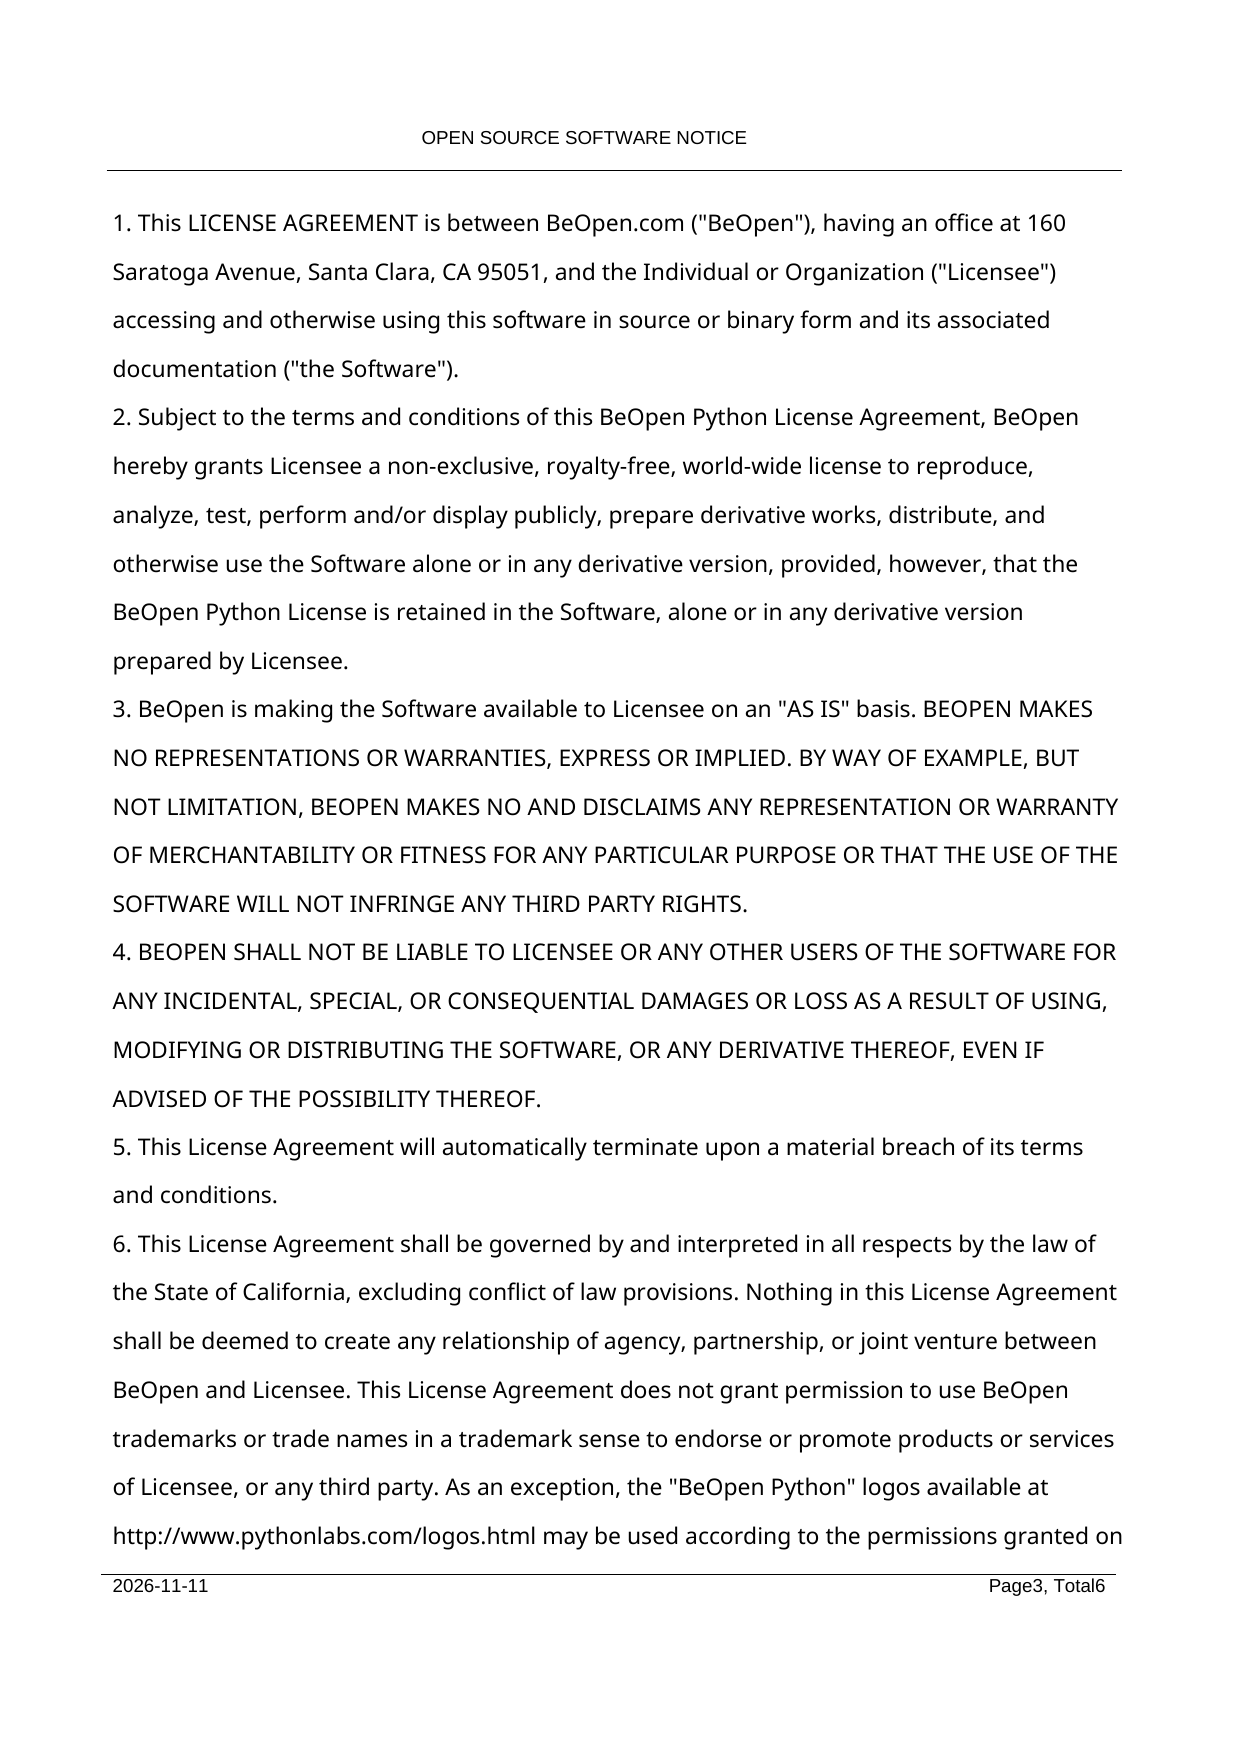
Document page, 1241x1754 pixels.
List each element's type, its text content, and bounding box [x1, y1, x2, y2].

text 1. This LICENSE AGREEMENT is between BeOpen.com ("BeOpen"), having an office at 160 Saratoga Avenue, Santa Clara, CA 95051, and the Individual or Organization ("Licensee") accessing and otherwise using this software in source or binary form and its associated documentation ("the Software"). [112, 206, 1128, 385]
text 2. Subject to the terms and conditions of this BeOpen Python License Agreement, BeOpen hereby grants Licensee a non-exclusive, royalty-free, world-wide license to reproduce, analyze, test, perform and/or display publicly, prepare derivative works, distribute, and otherwise use the Software alone or in any derivative version, provided, however, that the BeOpen Python License is retained in the Software, alone or in any derivative version prepared by Licensee. [112, 401, 1128, 677]
text 4. BEOPEN SHALL NOT BE LIABLE TO LICENSEE OR ANY OTHER USERS OF THE SOFTWARE FOR ANY INCIDENTAL, SPECIAL, OR CONSEQUENTIAL DAMAGES OR LOSS AS A RESULT OF USING, MODIFYING OR DISTRIBUTING THE SOFTWARE, OR ANY DERIVATIVE THEREOF, EVEN IF ADVISED OF THE POSSIBILITY THEREOF. [112, 936, 1128, 1114]
text 5. This License Agreement will automatically terminate upon a material breach of its terms and conditions. [112, 1130, 1128, 1211]
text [112, 1227, 1128, 1552]
text 3. BeOpen is making the Software available to Licensee on an "AS IS" basis. BEOPEN MAKES NO REPRESENTATIONS OR WARRANTIES, EXPRESS OR IMPLIED. BY WAY OF EXAMPLE, BUT NOT LIMITATION, BEOPEN MAKES NO AND DISCLAIMS ANY REPRESENTATION OR WARRANTY OF MERCHANTABILITY OR FITNESS FOR ANY PARTICULAR PURPOSE OR THAT THE USE OF THE SOFTWARE WILL NOT INFRINGE ANY THIRD PARTY RIGHTS. [112, 693, 1128, 920]
